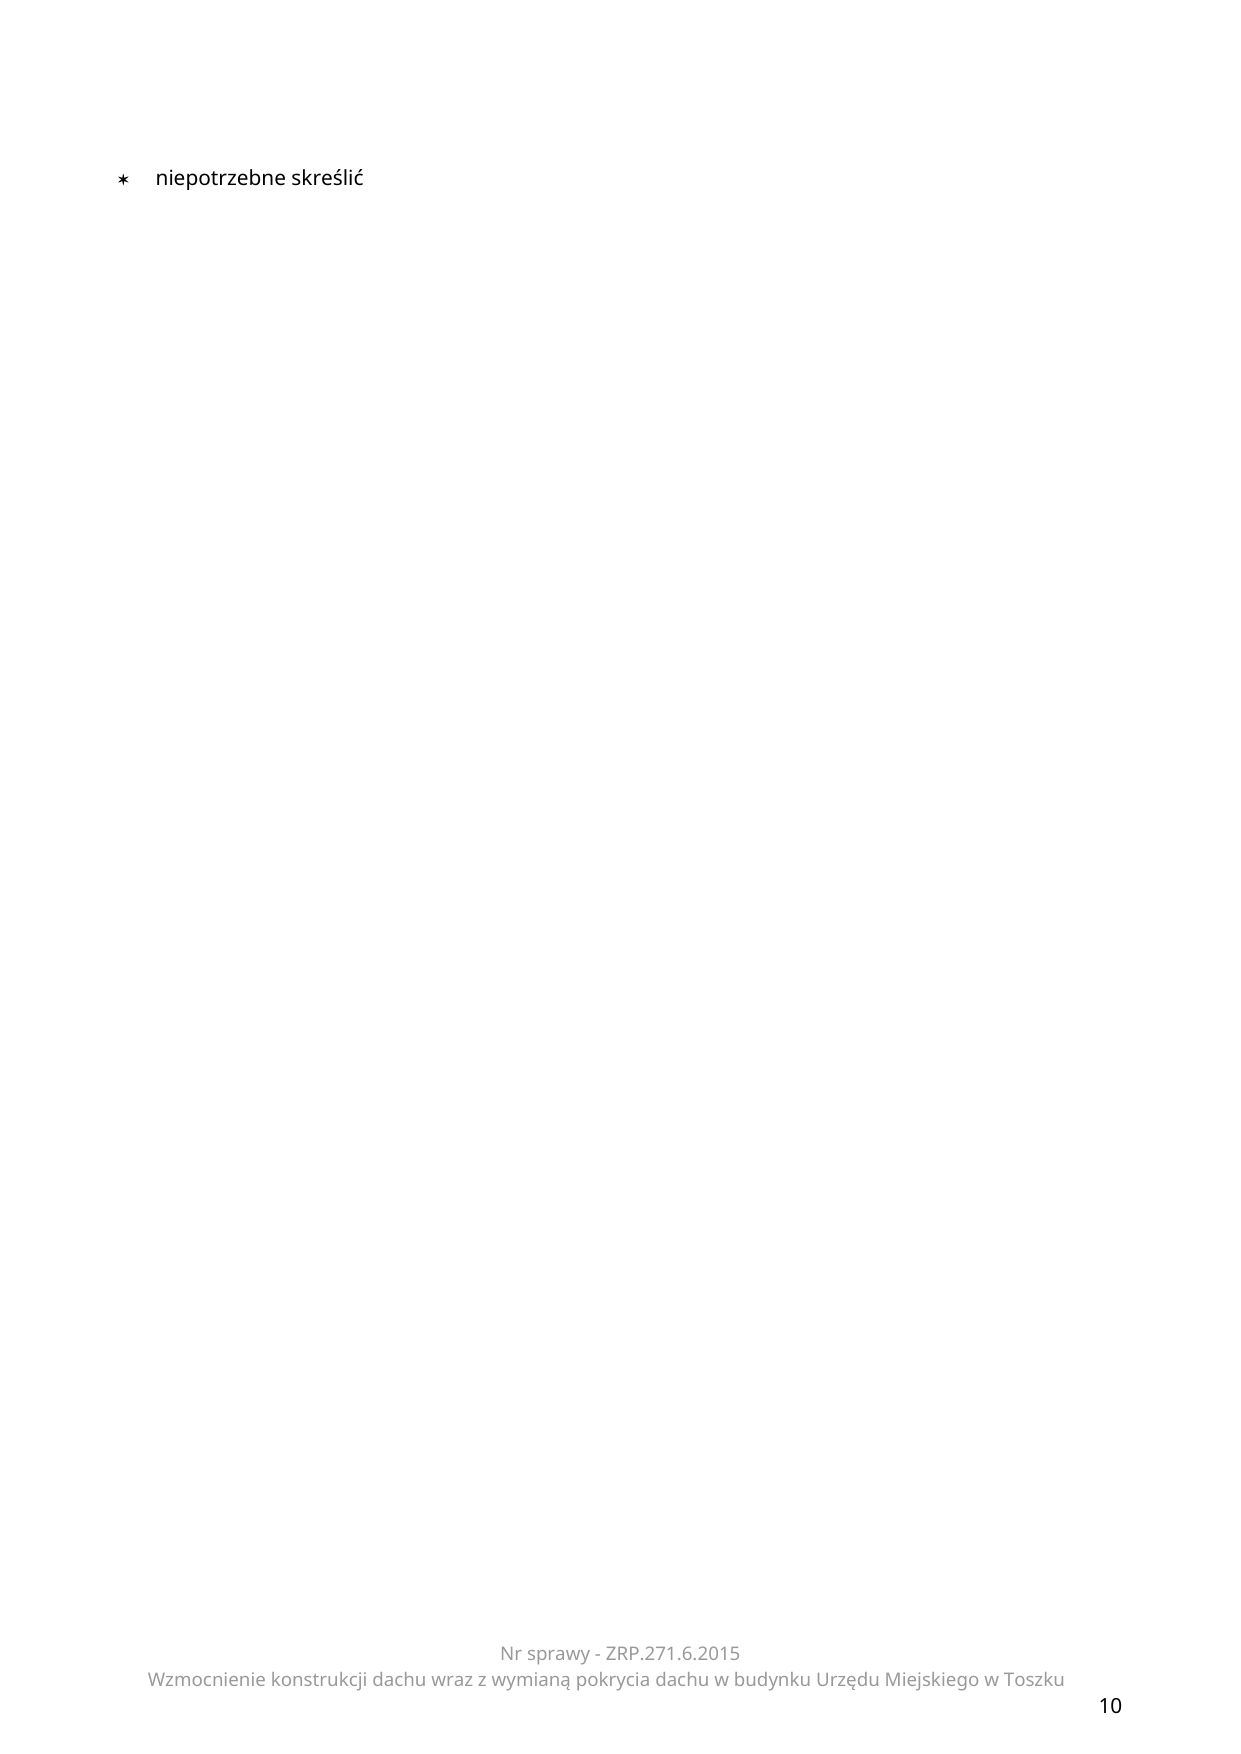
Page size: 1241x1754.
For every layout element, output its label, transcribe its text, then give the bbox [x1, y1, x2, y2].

list niepotrzebne skreślić [118, 163, 1122, 191]
